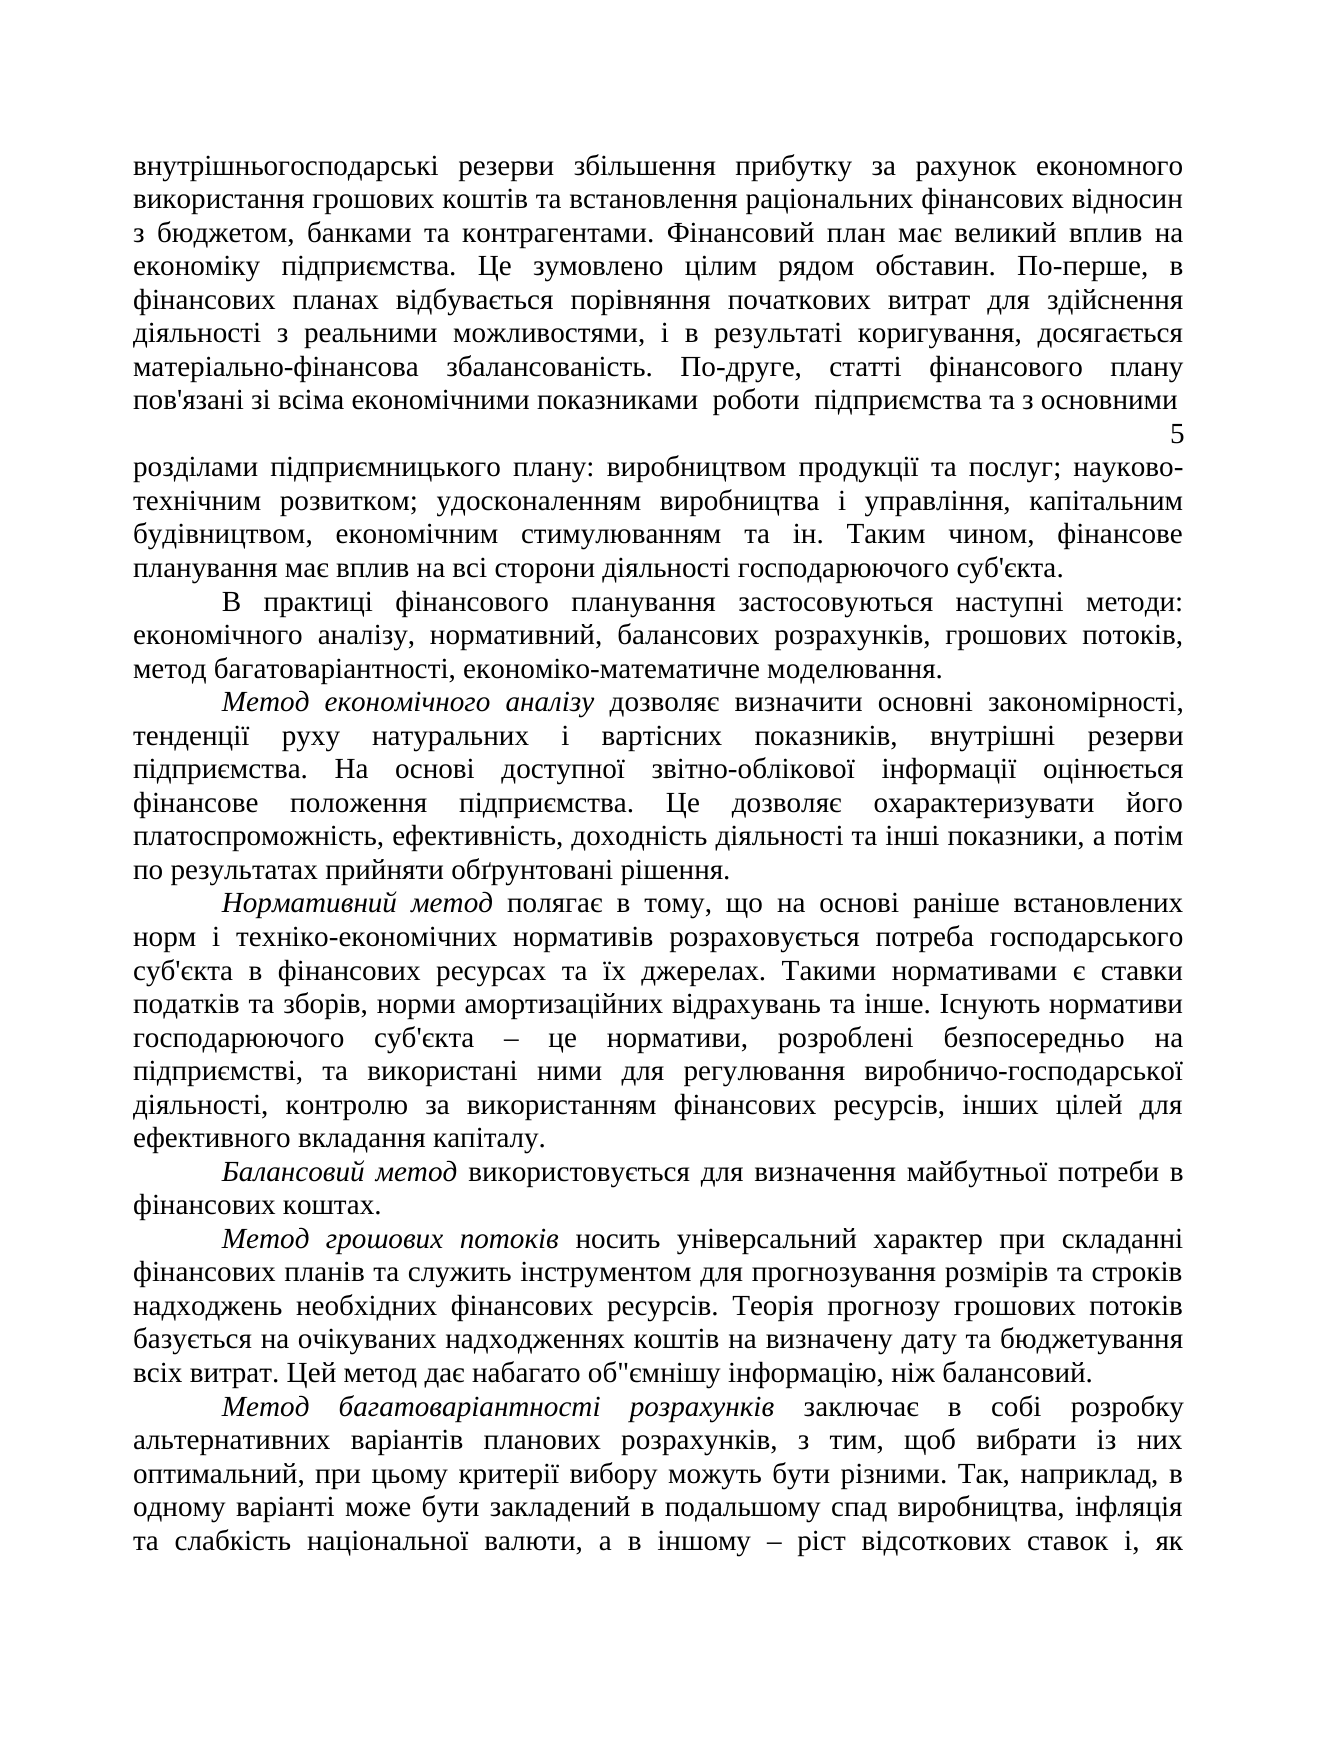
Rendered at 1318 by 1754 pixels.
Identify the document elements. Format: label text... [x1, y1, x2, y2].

text Нормативний метод полягає в тому, що на основі раніше встановлених норм і техніко-економічних нормативів розраховується потреба господарського суб'єкта в фінансових ресурсах та їх джерелах. Такими нормативами є ставки податків та зборів, норми амортизаційних відрахувань та інше. Існують нормативи господарюючого суб'єкта – це нормативи, розроблені безпосередньо на підприємстві, та використані ними для регулювання виробничо-господарської діяльності, контролю за використанням фінансових ресурсів, інших цілей для ефективного вкладання капіталу. [133, 886, 1184, 1154]
text розділами підприємницького плану: виробництвом продукції та послуг; науково-технічним розвитком; удосконаленням виробництва і управління, капітальним будівництвом, економічним стимулюванням та ін. Таким чином, фінансове планування має вплив на всі сторони діяльності господарюючого суб'єкта. [133, 449, 1184, 584]
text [133, 1389, 1184, 1556]
text 5 [133, 416, 1184, 449]
text В практиці фінансового планування застосовуються наступні методи: економічного аналізу, нормативний, балансових розрахунків, грошових потоків, метод багатоваріантності, економіко-математичне моделювання. [133, 584, 1184, 684]
text Метод грошових потоків носить універсальний характер при складанні фінансових планів та служить інструментом для прогнозування розмірів та строків надходжень необхідних фінансових ресурсів. Теорія прогнозу грошових потоків базується на очікуваних надходженнях коштів на визначену дату та бюджетування всіх витрат. Цей метод дає набагато об"ємнішу інформацію, ніж балансовий. [133, 1221, 1184, 1389]
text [133, 148, 1184, 416]
text Метод економічного аналізу дозволяє визначити основні закономірності, тенденції руху натуральних і вартісних показників, внутрішні резерви підприємства. На основі доступної звітно-облікової інформації оцінюється фінансове положення підприємства. Це дозволяє охарактеризувати його платоспроможність, ефективність, доходність діяльності та інші показники, а потім по результатах прийняти обґрунтовані рішення. [133, 684, 1184, 886]
text Балансовий метод використовується для визначення майбутньої потреби в фінансових коштах. [133, 1154, 1184, 1221]
